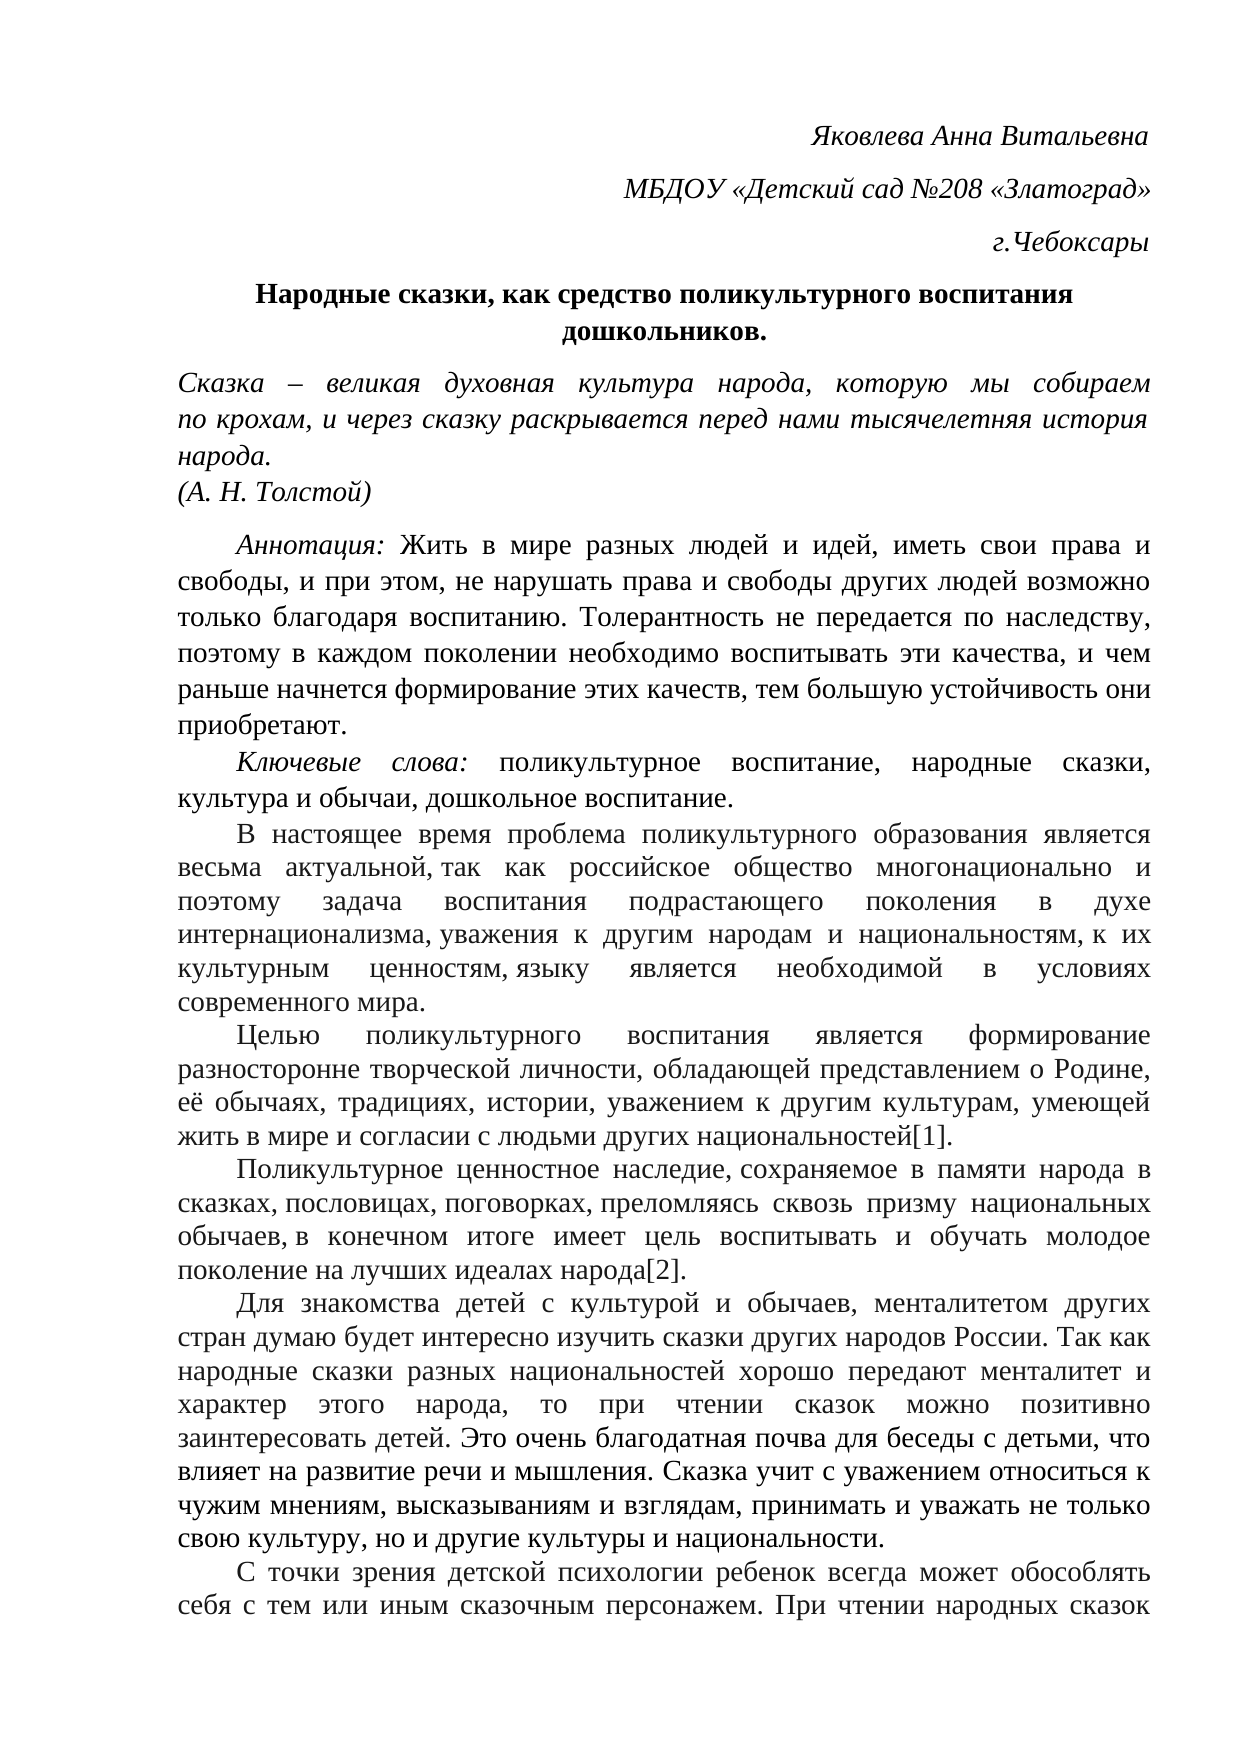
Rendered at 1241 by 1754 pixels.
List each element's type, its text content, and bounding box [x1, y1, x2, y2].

text Народные сказки, как средство поликультурного воспитания дошкольников. [177, 277, 1152, 346]
text МБДОУ «Детский сад №208 «Златоград» [177, 171, 1152, 204]
text Целью поликультурного воспитания является формирование разносторонне творческой личности, обладающей представлением о Родине, её обычаях, традициях, истории, уважением к другим культурам, умеющей жить в мире и согласии с людьми других национальностей[1]. [177, 1017, 1152, 1151]
text г.Чебоксары [177, 224, 1152, 257]
text Для знакомства детей с культурой и обычаев, менталитетом других стран думаю будет интересно изучить сказки других народов России. Так как народные сказки разных национальностей хорошо передают менталитет и характер этого народа, то при чтении сказок можно позитивно заинтересовать детей. Это очень благодатная почва для беседы с детьми, что влияет на развитие речи и мышления. Сказка учит с уважением относиться к чужим мнениям, высказываниям и взглядам, принимать и уважать не только свою культуру, но и другие культуры и национальности. [177, 1286, 1152, 1554]
text Поликультурное ценностное наследие, сохраняемое в памяти народа в сказках, пословицах, поговорках, преломляясь сквозь призму национальных обычаев, в конечном итоге имеет цель воспитывать и обучать молодое поколение на лучших идеалах народа[2]. [177, 1151, 1152, 1286]
text Ключевые слова: поликультурное воспитание, народные сказки, культура и обычаи, дошкольное воспитание. [177, 744, 1152, 813]
text Сказка – великая духовная культура народа, которую мы собираем по крохам, и через сказку раскрывается перед нами тысячелетняя история народа. (А. Н. Толстой) [177, 399, 1152, 507]
text В настоящее время проблема поликультурного образования является весьма актуальной, так как российское общество многонационально и поэтому задача воспитания подрастающего поколения в духе интернационализма, уважения к другим народам и национальностям, к их культурным ценностям, языку является необходимой в условиях современного мира. [177, 816, 1152, 1017]
text Яковлева Анна Витальевна [177, 118, 1152, 152]
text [177, 1554, 1152, 1621]
text Аннотация: Жить в мире разных людей и идей, иметь свои права и свободы, и при этом, не нарушать права и свободы других людей возможно только благодаря воспитанию. Толерантность не передается по наследству, поэтому в каждом поколении необходимо воспитывать эти качества, и чем раньше начнется формирование этих качеств, тем большую устойчивость они приобретают. [177, 527, 1152, 741]
